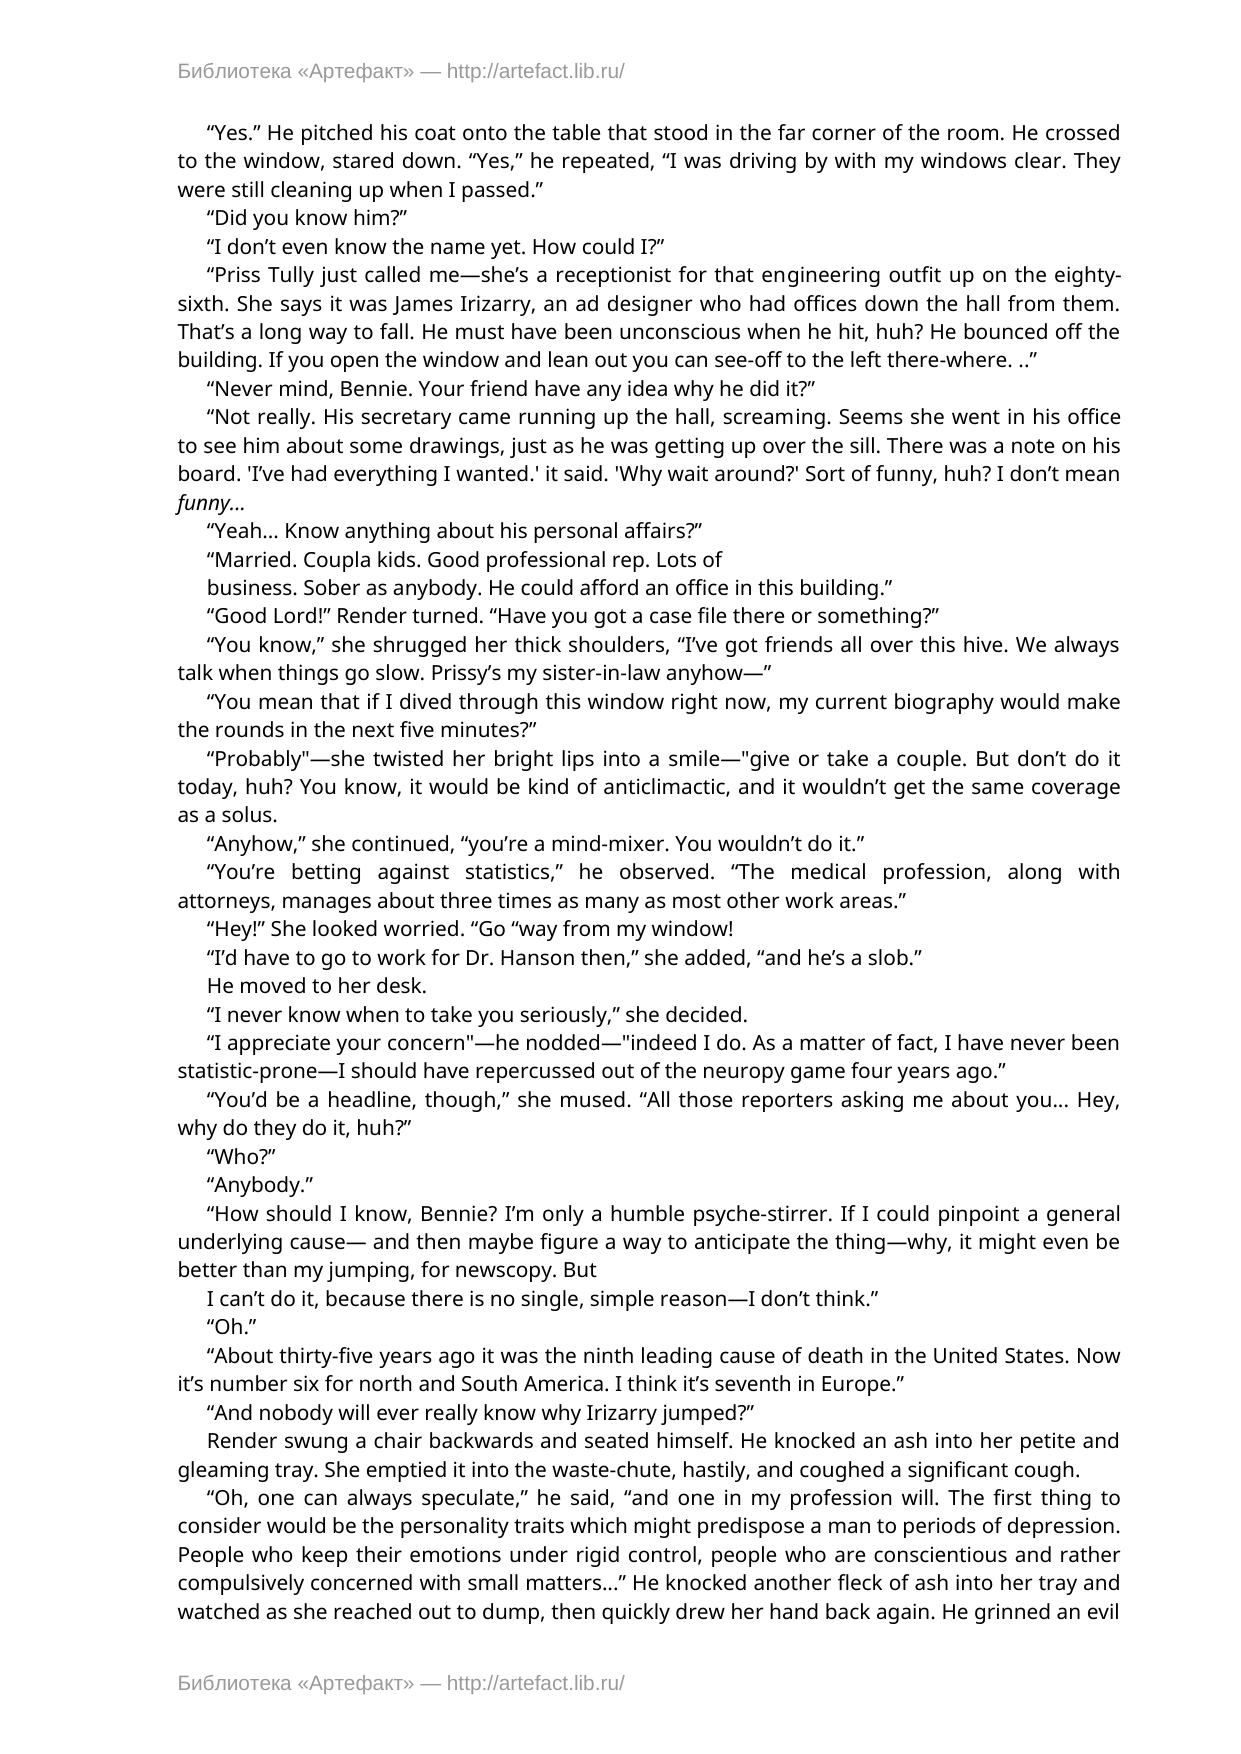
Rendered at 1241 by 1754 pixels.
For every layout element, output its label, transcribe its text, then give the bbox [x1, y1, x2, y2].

text “Anyhow,” she continued, “you’re a mind-mixer. You wouldn’t do it.” [177, 829, 1122, 857]
text “And nobody will ever really know why Irizarry jumped?” [177, 1398, 1122, 1426]
text “Priss Tully just called me—she’s a receptionist for that engineering outfit up on the eighty-sixth. She says it was James Irizarry, an ad designer who had offices down the hall from them. That’s a long way to fall. He must have been unconscious when he hit, huh? He bounced off the building. If you open the window and lean out you can see-off to the left there-where. ..” [177, 260, 1122, 374]
text “Yes.” He pitched his coat onto the table that stood in the far corner of the room. He crossed to the window, stared down. “Yes,” he repeated, “I was driving by with my windows clear. They were still cleaning up when I passed.” [177, 118, 1122, 203]
text Render swung a chair backwards and seated himself. He knocked an ash into her petite and gleaming tray. She emptied it into the waste-chute, hastily, and coughed a significant cough. [177, 1426, 1122, 1483]
text “I never know when to take you seriously,” she decided. [177, 1000, 1122, 1028]
text “You mean that if I dived through this window right now, my current biography would make the rounds in the next five minutes?” [177, 687, 1122, 744]
text “You’d be a headline, though,” she mused. “All those reporters asking me about you... Hey, why do they do it, huh?” [177, 1085, 1122, 1142]
text “Who?” [177, 1142, 1122, 1170]
text “Married. Coupla kids. Good professional rep. Lots of [177, 545, 1122, 573]
text “I don’t even know the name yet. How could I?” [177, 232, 1122, 260]
text I can’t do it, because there is no single, simple reason—I don’t think.” [177, 1284, 1122, 1312]
text business. Sober as anybody. He could afford an office in this building.” [177, 573, 1122, 602]
text “Anybody.” [177, 1170, 1122, 1199]
text “Never mind, Bennie. Your friend have any idea why he did it?” [177, 374, 1122, 402]
text “You’re betting against statistics,” he observed. “The medical profession, along with attorneys, manages about three times as many as most other work areas.” [177, 857, 1122, 914]
text “Not really. His secretary came running up the hall, screaming. Seems she went in his office to see him about some drawings, just as he was getting up over the sill. There was a note on his board. 'I’ve had everything I wanted.' it said. 'Why wait around?' Sort of funny, huh? I don’t mean funny... [177, 402, 1122, 516]
text “Probably"—she twisted her bright lips into a smile—"give or take a couple. But don’t do it today, huh? You know, it would be kind of anticlimactic, and it wouldn’t get the same coverage as a solus. [177, 744, 1122, 829]
text “About thirty-five years ago it was the ninth leading cause of death in the United States. Now it’s number six for north and South America. I think it’s seventh in Europe.” [177, 1341, 1122, 1398]
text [177, 1483, 1122, 1625]
text “Hey!” She looked worried. “Go “way from my window! [177, 914, 1122, 943]
text “Good Lord!” Render turned. “Have you got a case file there or something?” [177, 602, 1122, 630]
text “I appreciate your concern"—he nodded—"indeed I do. As a matter of fact, I have never been statistic-prone—I should have repercussed out of the neuropy game four years ago.” [177, 1028, 1122, 1085]
text He moved to her desk. [177, 971, 1122, 1000]
text “You know,” she shrugged her thick shoulders, “I’ve got friends all over this hive. We always talk when things go slow. Prissy’s my sister-in-law anyhow—” [177, 630, 1122, 687]
text “How should I know, Bennie? I’m only a humble psyche-stirrer. If I could pinpoint a general underlying cause— and then maybe figure a way to anticipate the thing—why, it might even be better than my jumping, for newscopy. But [177, 1199, 1122, 1284]
text “I’d have to go to work for Dr. Hanson then,” she added, “and he’s a slob.” [177, 943, 1122, 971]
text “Did you know him?” [177, 203, 1122, 232]
text “Oh.” [177, 1312, 1122, 1341]
text “Yeah... Know anything about his personal affairs?” [177, 516, 1122, 545]
